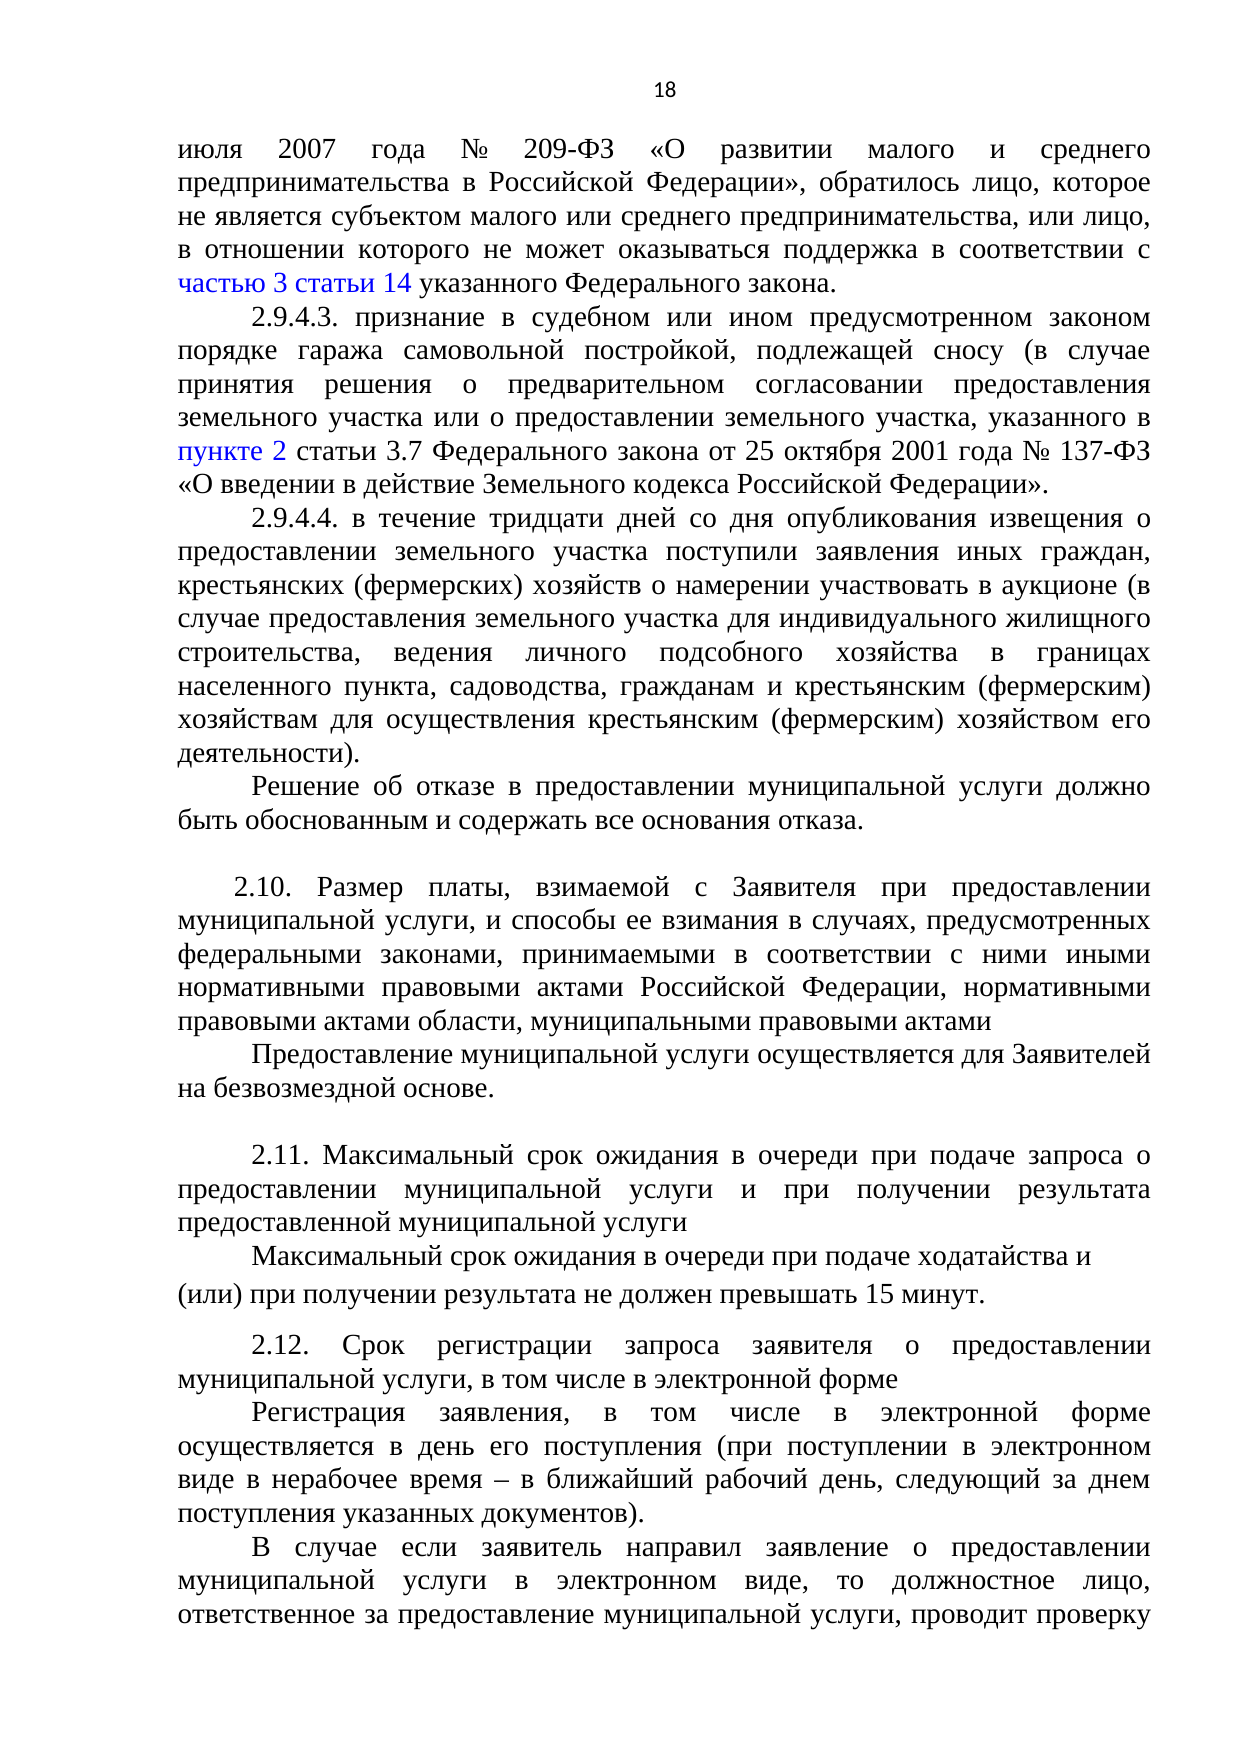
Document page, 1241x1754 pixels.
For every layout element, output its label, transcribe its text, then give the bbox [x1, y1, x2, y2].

text 2.10. Размер платы, взимаемой с Заявителя при предоставлении муниципальной услуги, и способы ее взимания в случаях, предусмотренных федеральными законами, принимаемыми в соответствии с ними иными нормативными правовыми актами Российской Федерации, нормативными правовыми актами области, муниципальными правовыми актами [177, 869, 1152, 1037]
text Максимальный срок ожидания в очереди при подаче ходатайства и (или) при получении результата не должен превышать 15 минут. [177, 1238, 1152, 1310]
text 2.12. Срок регистрации запроса заявителя о предоставлении муниципальной услуги, в том числе в электронной форме [177, 1327, 1152, 1394]
text 2.11. Максимальный срок ожидания в очереди при подаче запроса о предоставлении муниципальной услуги и при получении результата предоставленной муниципальной услуги [177, 1137, 1152, 1238]
text 2.9.4.4. в течение тридцати дней со дня опубликования извещения о предоставлении земельного участка поступили заявления иных граждан, крестьянских (фермерских) хозяйств о намерении участвовать в аукционе (в случае предоставления земельного участка для индивидуального жилищного строительства, ведения личного подсобного хозяйства в границах населенного пункта, садоводства, гражданам и крестьянским (фермерским) хозяйствам для осуществления крестьянским (фермерским) хозяйством его деятельности). [177, 500, 1152, 768]
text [177, 1529, 1152, 1629]
text 2.9.4.3. признание в судебном или ином предусмотренном законом порядке гаража самовольной постройкой, подлежащей сносу (в случае принятия решения о предварительном согласовании предоставления земельного участка или о предоставлении земельного участка, указанного в пункте 2 статьи 3.7 Федерального закона от 25 октября 2001 года № 137-ФЗ «О введении в действие Земельного кодекса Российской Федерации». [177, 299, 1152, 500]
text Регистрация заявления, в том числе в электронной форме осуществляется в день его поступления (при поступлении в электронном виде в нерабочее время – в ближайший рабочий день, следующий за днем поступления указанных документов). [177, 1394, 1152, 1529]
text Решение об отказе в предоставлении муниципальной услуги должно быть обоснованным и содержать все основания отказа. [177, 768, 1152, 835]
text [177, 131, 1152, 299]
text Предоставление муниципальной услуги осуществляется для Заявителей на безвозмездной основе. [177, 1037, 1152, 1104]
